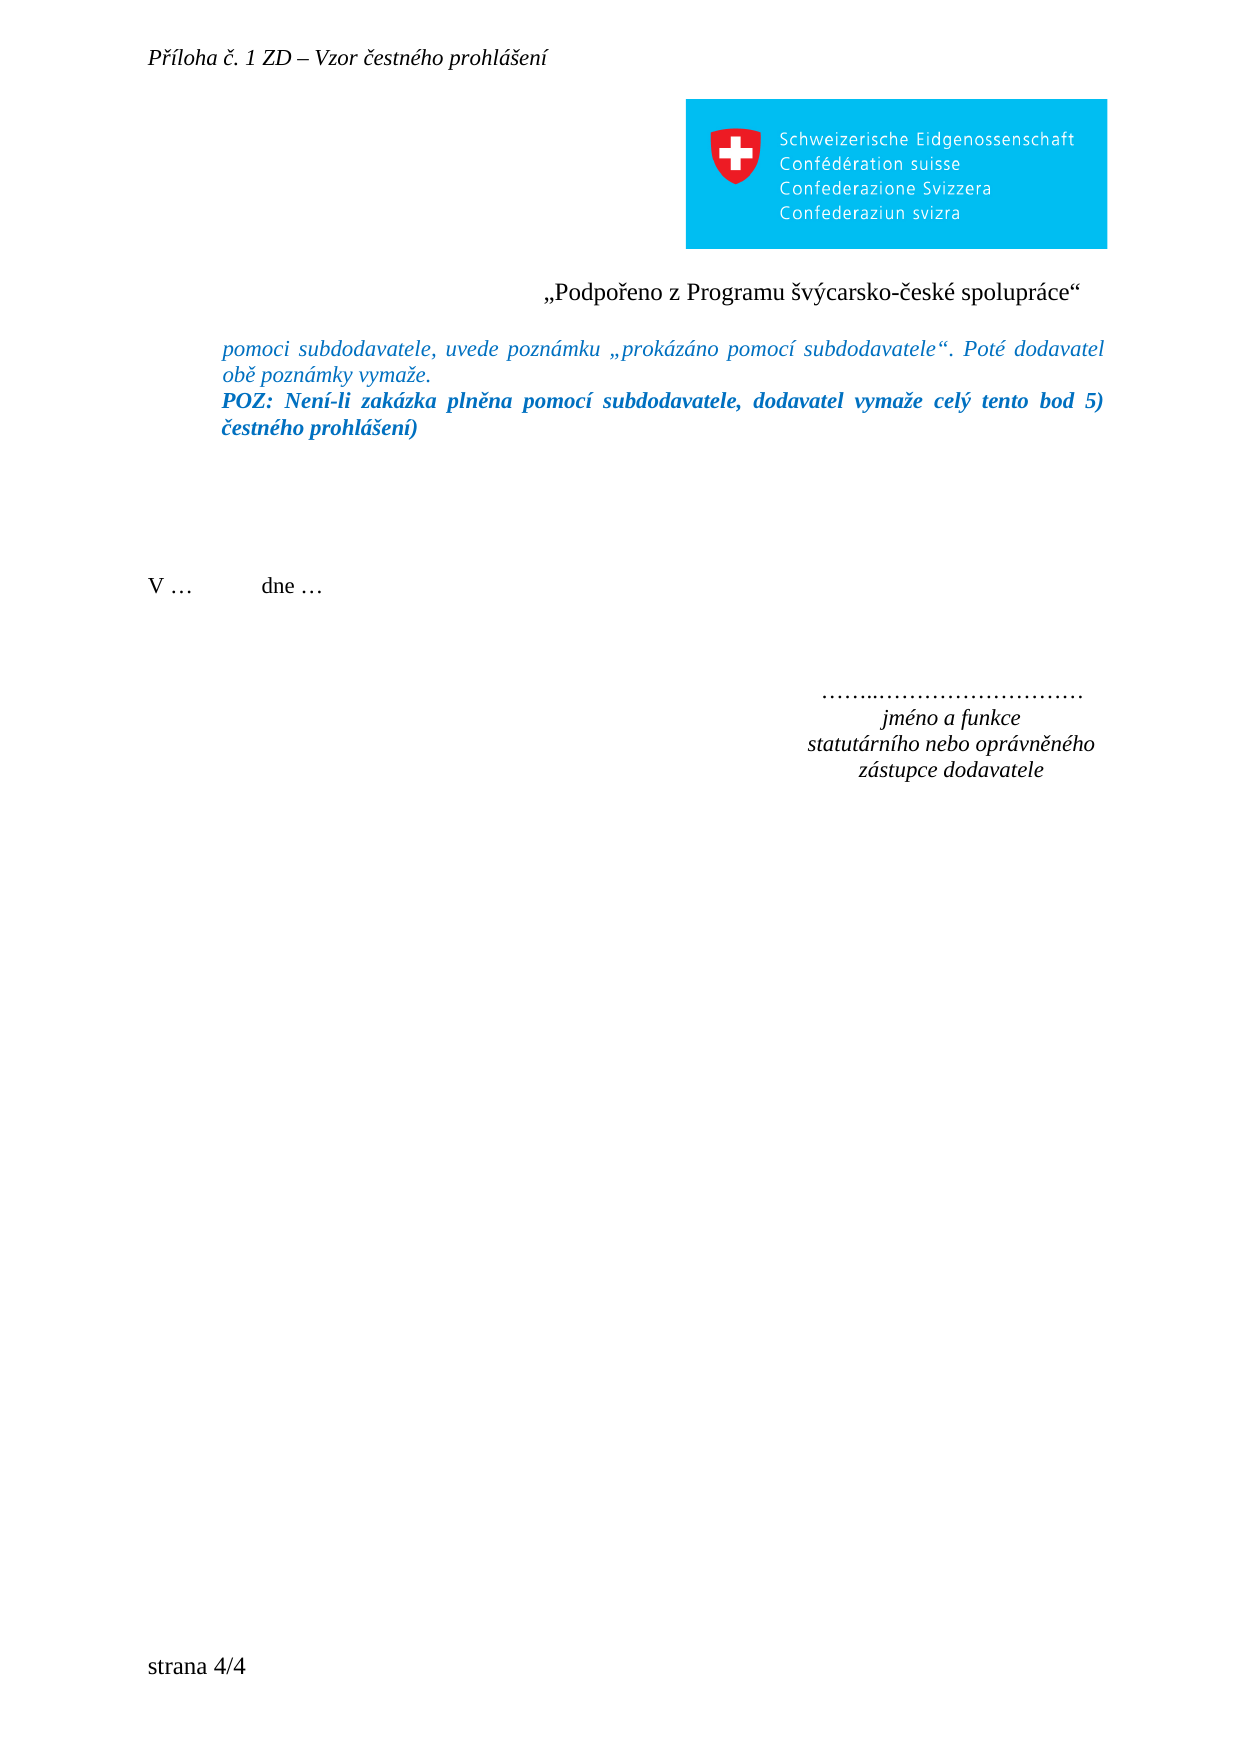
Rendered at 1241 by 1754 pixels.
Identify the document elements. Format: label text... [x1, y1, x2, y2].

text ……..……………………… [797, 677, 1107, 703]
picture [711, 129, 760, 183]
text jméno a funkce [797, 703, 1107, 730]
text POZ: Není-li zakázka plněna pomocí subdodavatele, dodavatel vymaže celý tento bod 5) čestného prohlášení) [221, 387, 1107, 440]
text zástupce dodavatele [797, 756, 1107, 783]
text V … dne … [148, 572, 1107, 598]
text statutárního nebo oprávněného [797, 730, 1107, 756]
